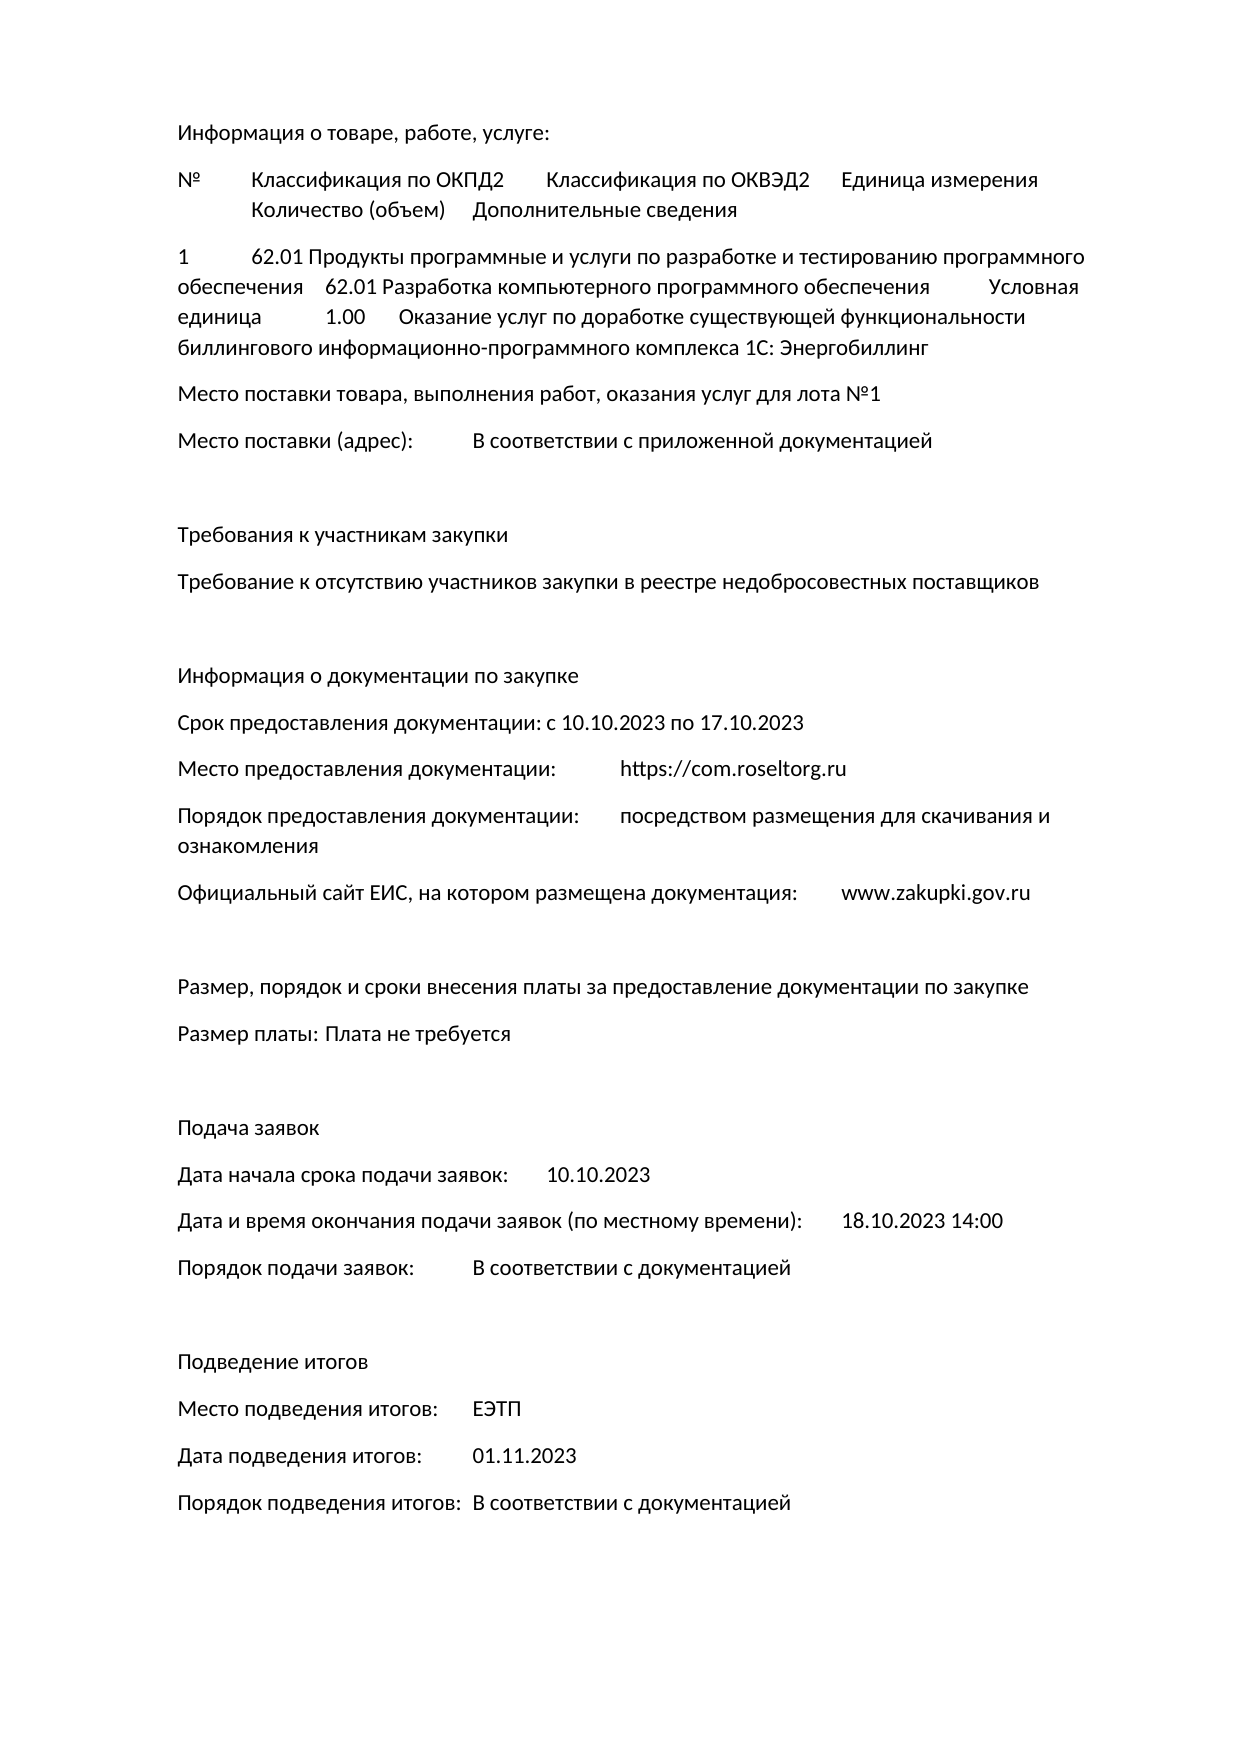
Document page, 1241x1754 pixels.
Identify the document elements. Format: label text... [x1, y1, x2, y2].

text Срок предоставления документации: с 10.10.2023 по 17.10.2023 [177, 708, 1152, 736]
text Дата и время окончания подачи заявок (по местному времени): 18.10.2023 14:00 [177, 1207, 1152, 1235]
text Место предоставления документации: https://com.roseltorg.ru [177, 754, 1152, 783]
text 1 62.01 Продукты программные и услуги по разработке и тестированию программного обеспечения 62.01 Разработка компьютерного программного обеспечения Условная единица 1.00 Оказание услуг по доработке существующей функциональности биллингового информационно-программного комплекса 1С: Энергобиллинг [177, 242, 1152, 361]
text Размер платы: Плата не требуется [177, 1019, 1152, 1047]
text № Классификация по ОКПД2 Классификация по ОКВЭД2 Единица измерения Количество (объем) Дополнительные сведения [177, 165, 1152, 223]
text Официальный сайт ЕИС, на котором размещена документация: www.zakupki.gov.ru [177, 878, 1152, 907]
text Информация о товаре, работе, услуге: [177, 118, 1152, 146]
text Порядок подведения итогов: В соответствии с документацией [177, 1488, 1152, 1516]
text Размер, порядок и сроки внесения платы за предоставление документации по закупке [177, 972, 1152, 1000]
text Подача заявок [177, 1113, 1152, 1141]
text Порядок подачи заявок: В соответствии с документацией [177, 1253, 1152, 1282]
text Место подведения итогов: ЕЭТП [177, 1394, 1152, 1422]
text Требования к участникам закупки [177, 520, 1152, 548]
text Дата начала срока подачи заявок: 10.10.2023 [177, 1160, 1152, 1188]
text Информация о документации по закупке [177, 661, 1152, 689]
text Требование к отсутствию участников закупки в реестре недобросовестных поставщиков [177, 567, 1152, 595]
text Дата подведения итогов: 01.11.2023 [177, 1441, 1152, 1469]
text Место поставки товара, выполнения работ, оказания услуг для лота №1 [177, 379, 1152, 408]
text Порядок предоставления документации: посредством размещения для скачивания и ознакомления [177, 801, 1152, 860]
text Место поставки (адрес): В соответствии с приложенной документацией [177, 426, 1152, 454]
text Подведение итогов [177, 1347, 1152, 1375]
